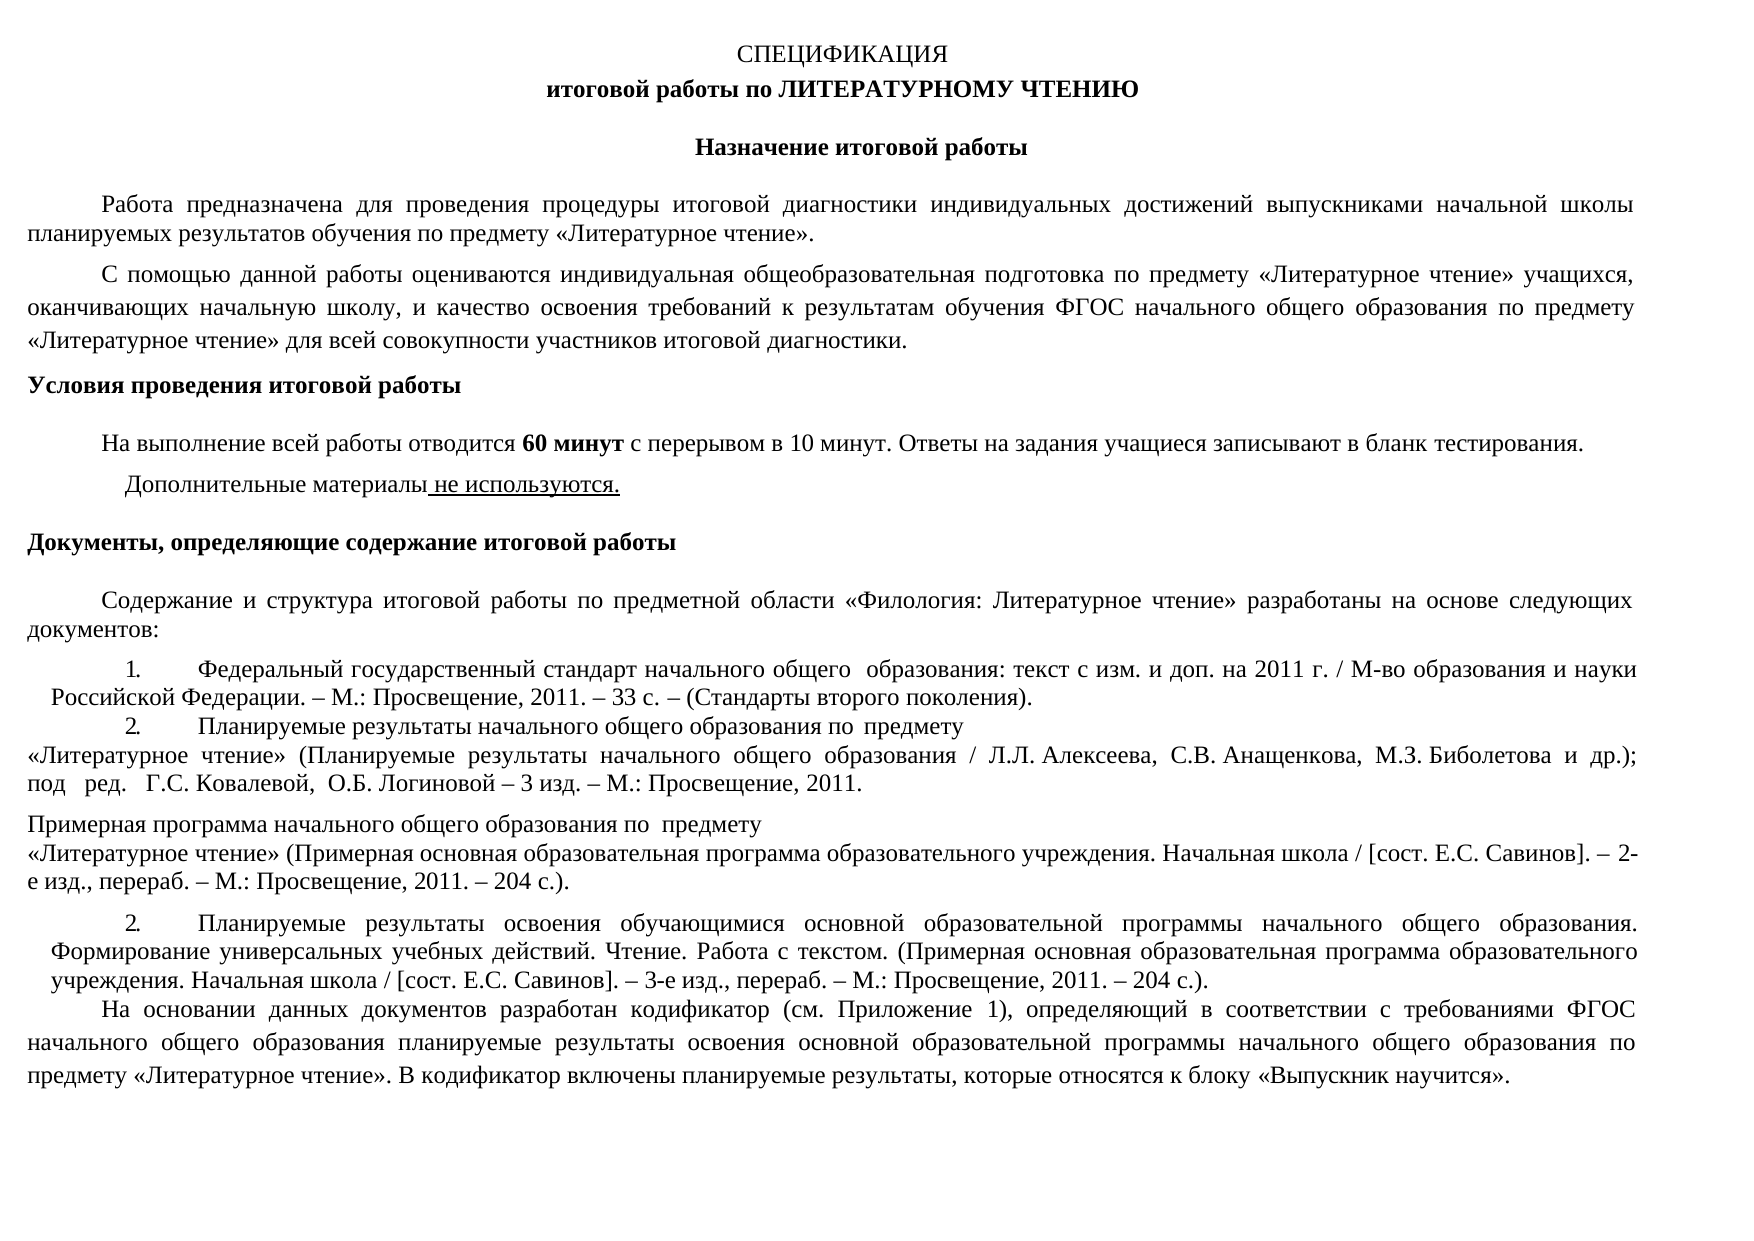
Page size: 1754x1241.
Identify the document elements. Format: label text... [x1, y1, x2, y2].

text На выполнение всей работы отводится 60 минут c перерывом в 10 минут. Ответы на задания учащиеся записывают в бланк тестирования. [27, 428, 1636, 457]
subtitle Назначение итоговой работы [27, 132, 1696, 161]
text Дополнительные материалы не используются. [124, 469, 1696, 498]
list Федеральный государственный стандарт начального общего образования: текст с изм. и доп. на 2011 г. / М-во образования и науки Российской Федерации. – М.: Просвещение, 2011. – 33 с. – (Стандарты второго поколения). [51, 655, 1639, 711]
text «Литературное чтение» (Примерная основная образовательная программа образовательного учреждения. Начальная школа / [сост. Е.С. Савинов]. – 2-е изд., перераб. – М.: Просвещение, 2011. – 204 с.). [27, 839, 1638, 895]
list Планируемые результаты начального общего образования по предмету [124, 711, 1696, 740]
subtitle СПЕЦИФИКАЦИЯ [123, 39, 1562, 68]
text На основании данных документов разработан кодификатор (см. Приложение 1), определяющий в соответствии с требованиями ФГОС начального общего образования планируемые результаты освоения основной образовательной программы начального общего образования по предмету «Литературное чтение». В кодификатор включены планируемые результаты, которые относятся к блоку «Выпускник научится». [27, 994, 1637, 1089]
text «Литературное чтение» (Планируемые результаты начального общего образования / Л.Л. Алексеева, С.В. Анащенкова, М.З. Биболетова и др.); под ред. Г.С. Ковалевой, О.Б. Логиновой – 3 изд. – М.: Просвещение, 2011. [27, 741, 1639, 797]
list Примерная программа начального общего образования по предмету [0, 809, 1696, 838]
list Планируемые результаты освоения обучающимися основной образовательной программы начального общего образования. Формирование универсальных учебных действий. Чтение. Работа с текстом. (Примерная основная образовательная программа образовательного учреждения. Начальная школа / [сост. Е.С. Савинов]. – 3-е изд., перераб. – М.: Просвещение, 2011. – 204 с.). [51, 908, 1639, 994]
text Работа предназначена для проведения процедуры итоговой диагностики индивидуальных достижений выпускниками начальной школы планируемых результатов обучения по предмету «Литературное чтение». [27, 190, 1636, 246]
text итоговой работы по ЛИТЕРАТУРНОМУ ЧТЕНИЮ [123, 74, 1563, 103]
text С помощью данной работы оцениваются индивидуальная общеобразовательная подготовка по предмету «Литературное чтение» учащихся, оканчивающих начальную школу, и качество освоения требований к результатам обучения ФГОС начального общего образования по предмету «Литературное чтение» для всей совокупности участников итоговой диагностики. [27, 259, 1636, 354]
subtitle Документы, определяющие содержание итоговой работы [27, 527, 1696, 556]
subtitle Условия проведения итоговой работы [27, 370, 1696, 399]
text Содержание и структура итоговой работы по предметной области «Филология: Литературное чтение» разработаны на основе следующих документов: [27, 585, 1635, 642]
